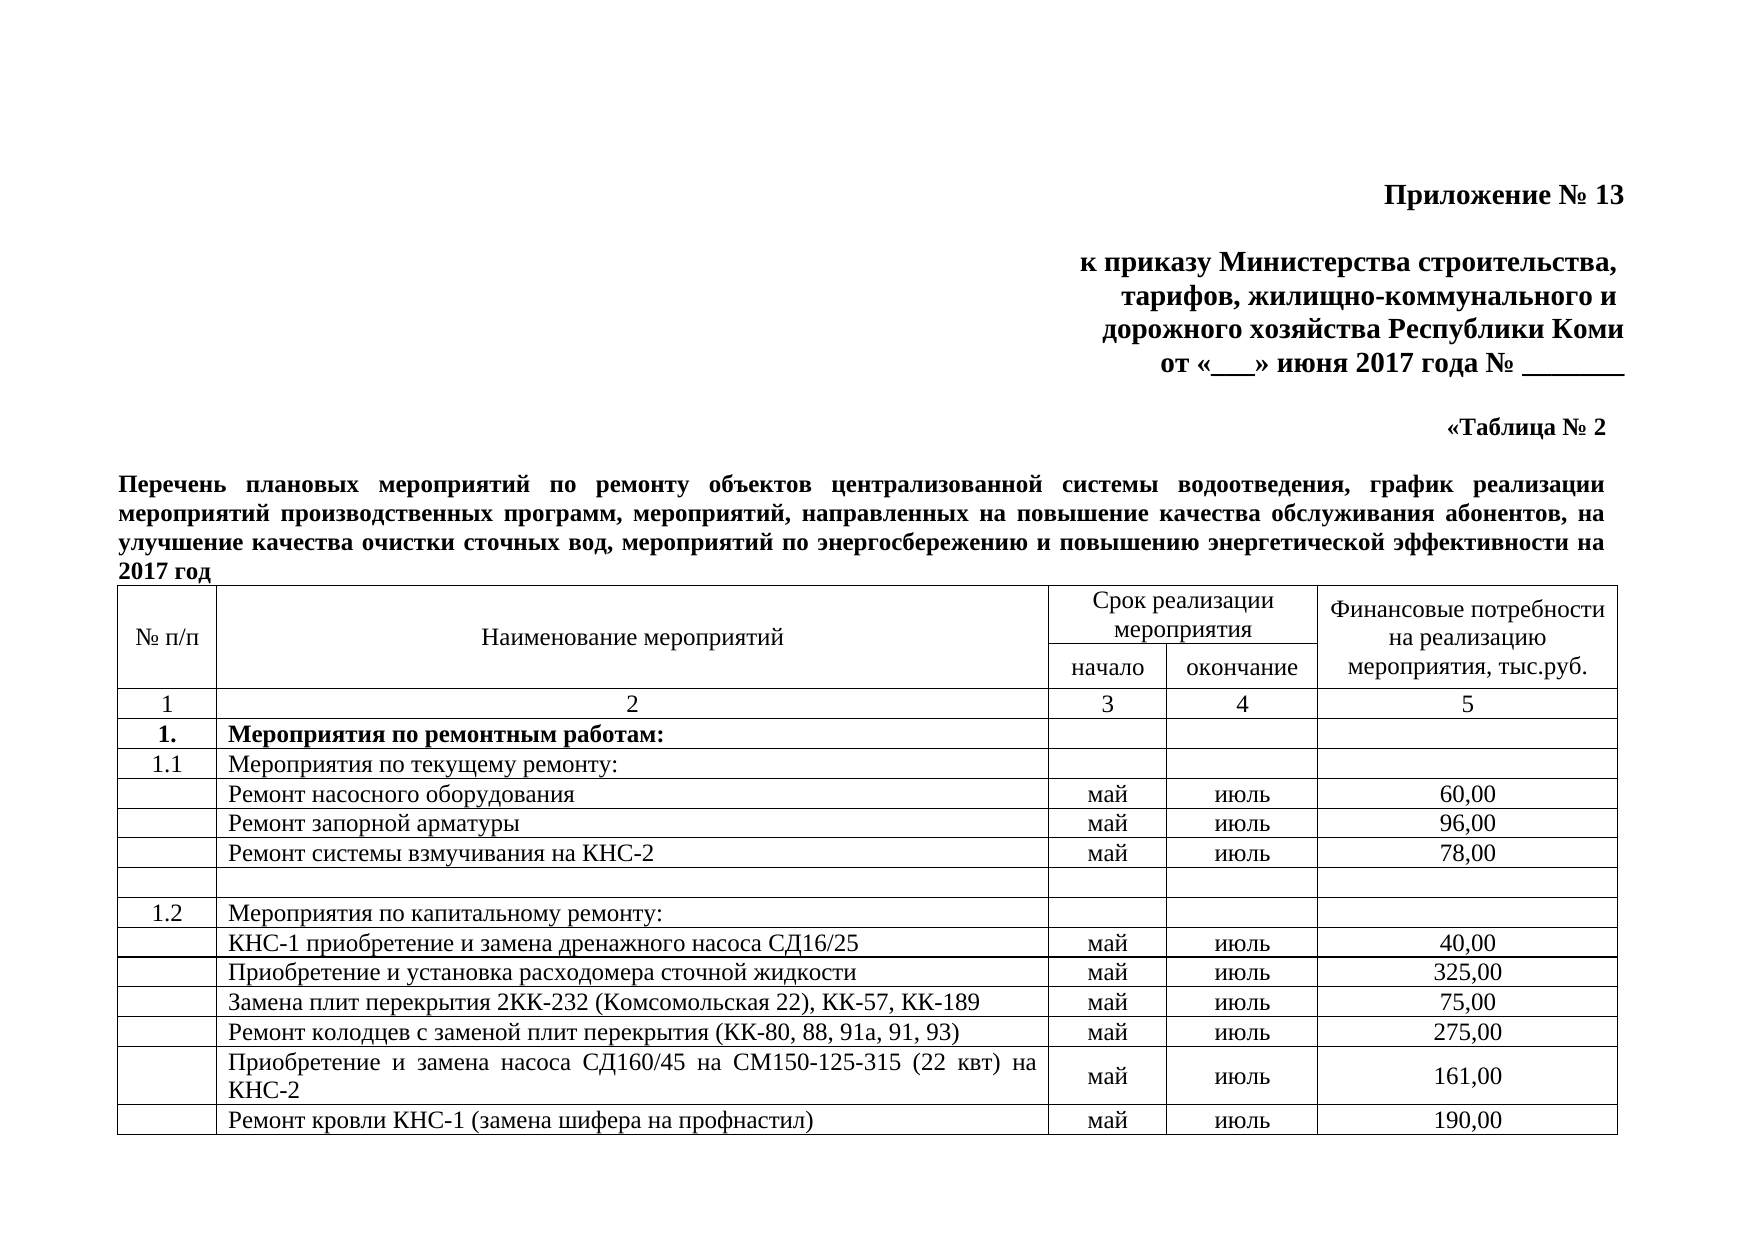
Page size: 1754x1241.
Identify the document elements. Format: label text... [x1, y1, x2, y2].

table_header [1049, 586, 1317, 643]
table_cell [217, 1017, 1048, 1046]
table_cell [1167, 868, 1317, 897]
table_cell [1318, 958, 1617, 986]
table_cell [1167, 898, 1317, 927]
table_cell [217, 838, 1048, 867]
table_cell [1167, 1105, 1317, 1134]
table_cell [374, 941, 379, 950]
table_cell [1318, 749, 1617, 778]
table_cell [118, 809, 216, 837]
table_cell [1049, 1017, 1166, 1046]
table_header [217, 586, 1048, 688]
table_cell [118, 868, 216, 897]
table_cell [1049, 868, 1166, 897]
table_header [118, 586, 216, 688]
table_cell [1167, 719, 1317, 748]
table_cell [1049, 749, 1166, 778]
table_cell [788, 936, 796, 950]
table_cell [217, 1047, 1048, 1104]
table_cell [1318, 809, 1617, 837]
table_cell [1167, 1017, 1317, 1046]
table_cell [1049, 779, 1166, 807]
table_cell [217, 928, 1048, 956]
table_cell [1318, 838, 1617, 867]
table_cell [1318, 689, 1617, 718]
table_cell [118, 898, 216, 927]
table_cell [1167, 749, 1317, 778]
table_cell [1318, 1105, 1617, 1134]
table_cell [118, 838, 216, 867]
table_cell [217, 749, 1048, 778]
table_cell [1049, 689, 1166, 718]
text Перечень плановых мероприятий по ремонту объектов централизованной системы водоотведения, график реализации мероприятий производственных программ, мероприятий, направленных на повышение качества обслуживания абонентов, на улучшение качества очистки сточных вод, мероприятий по энергосбережению и повышению энергетической эффективности на 2017 год [118, 469, 1606, 584]
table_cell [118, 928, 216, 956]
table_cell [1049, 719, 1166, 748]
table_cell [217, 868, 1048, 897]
text от «___» июня 2017 года № _______ [118, 345, 1624, 378]
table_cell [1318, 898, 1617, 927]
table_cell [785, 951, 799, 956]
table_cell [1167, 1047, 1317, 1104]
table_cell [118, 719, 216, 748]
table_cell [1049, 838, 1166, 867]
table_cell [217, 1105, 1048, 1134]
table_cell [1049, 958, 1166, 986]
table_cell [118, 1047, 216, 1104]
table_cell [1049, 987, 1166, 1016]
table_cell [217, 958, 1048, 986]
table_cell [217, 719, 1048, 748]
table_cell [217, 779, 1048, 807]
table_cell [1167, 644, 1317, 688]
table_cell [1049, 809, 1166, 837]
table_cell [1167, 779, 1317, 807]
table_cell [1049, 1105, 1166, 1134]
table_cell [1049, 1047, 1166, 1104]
text к приказу Министерства строительства, тарифов, жилищно-коммунального и дорожного хозяйства Республики Коми [118, 244, 1624, 345]
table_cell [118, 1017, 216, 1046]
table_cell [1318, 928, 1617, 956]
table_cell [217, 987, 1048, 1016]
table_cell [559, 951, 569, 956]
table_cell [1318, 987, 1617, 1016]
text Приложение № 13 [118, 177, 1624, 211]
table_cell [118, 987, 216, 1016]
text «Таблица № 2 [118, 412, 1606, 441]
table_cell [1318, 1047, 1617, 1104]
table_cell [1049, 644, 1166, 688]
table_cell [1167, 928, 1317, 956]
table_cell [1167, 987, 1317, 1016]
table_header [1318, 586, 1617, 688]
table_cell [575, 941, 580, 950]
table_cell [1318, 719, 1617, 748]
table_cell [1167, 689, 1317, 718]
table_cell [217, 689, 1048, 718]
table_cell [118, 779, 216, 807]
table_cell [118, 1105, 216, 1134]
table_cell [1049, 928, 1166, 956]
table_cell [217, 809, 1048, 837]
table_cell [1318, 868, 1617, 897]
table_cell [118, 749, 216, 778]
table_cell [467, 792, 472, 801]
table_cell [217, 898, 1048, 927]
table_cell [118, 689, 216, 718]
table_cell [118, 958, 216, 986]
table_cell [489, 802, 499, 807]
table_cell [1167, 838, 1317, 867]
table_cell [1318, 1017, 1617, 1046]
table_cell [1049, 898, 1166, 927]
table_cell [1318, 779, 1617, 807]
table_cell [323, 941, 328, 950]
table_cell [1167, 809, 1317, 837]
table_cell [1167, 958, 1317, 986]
